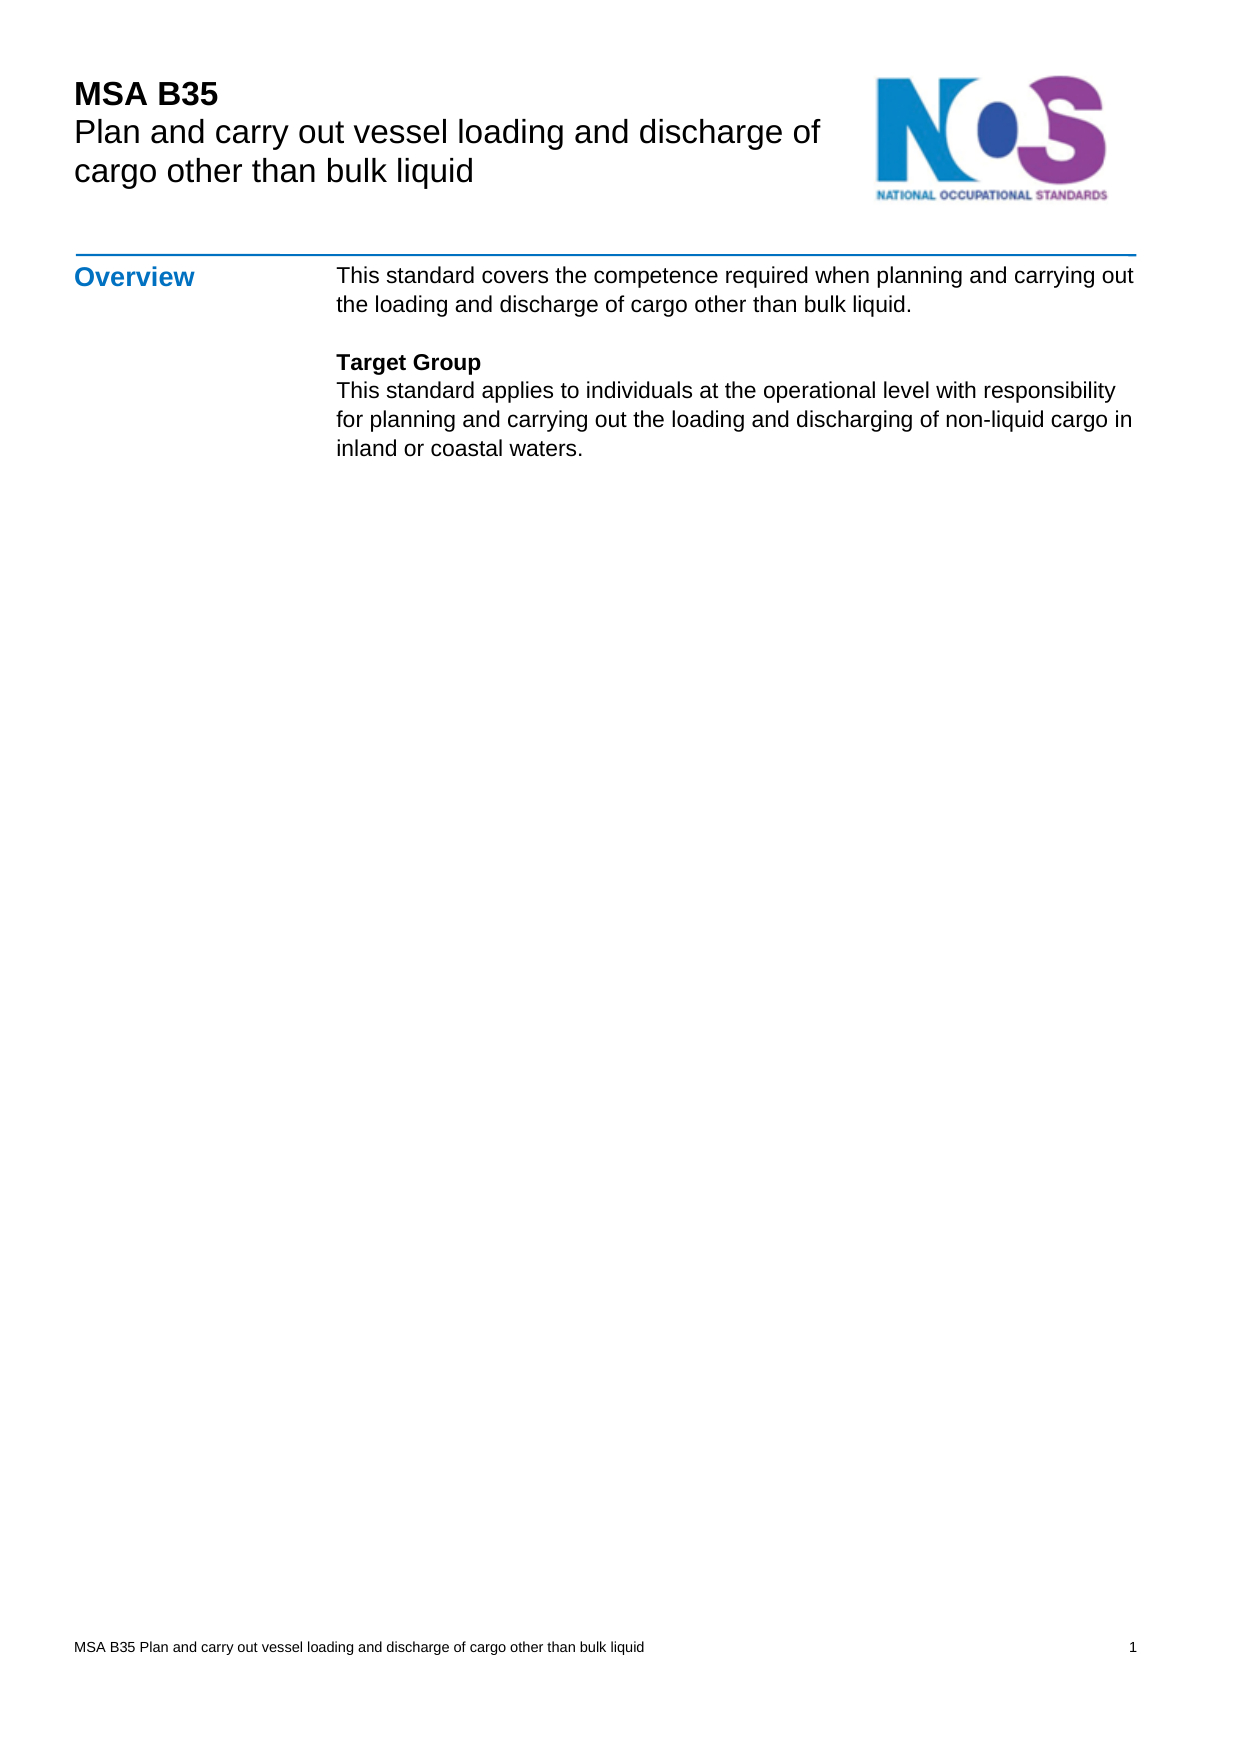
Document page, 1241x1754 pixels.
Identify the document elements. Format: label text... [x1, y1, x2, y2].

picture [872, 73, 1118, 209]
table_header This standard covers the competence required when planning and carrying out the loading and discharge of cargo other than bulk liquid. Target Group This standard applies to individuals at the operational level with responsibility for planning and carrying out the loading and discharging of non-liquid cargo in inland or coastal waters. [325, 261, 1155, 520]
table_header [63, 261, 325, 520]
